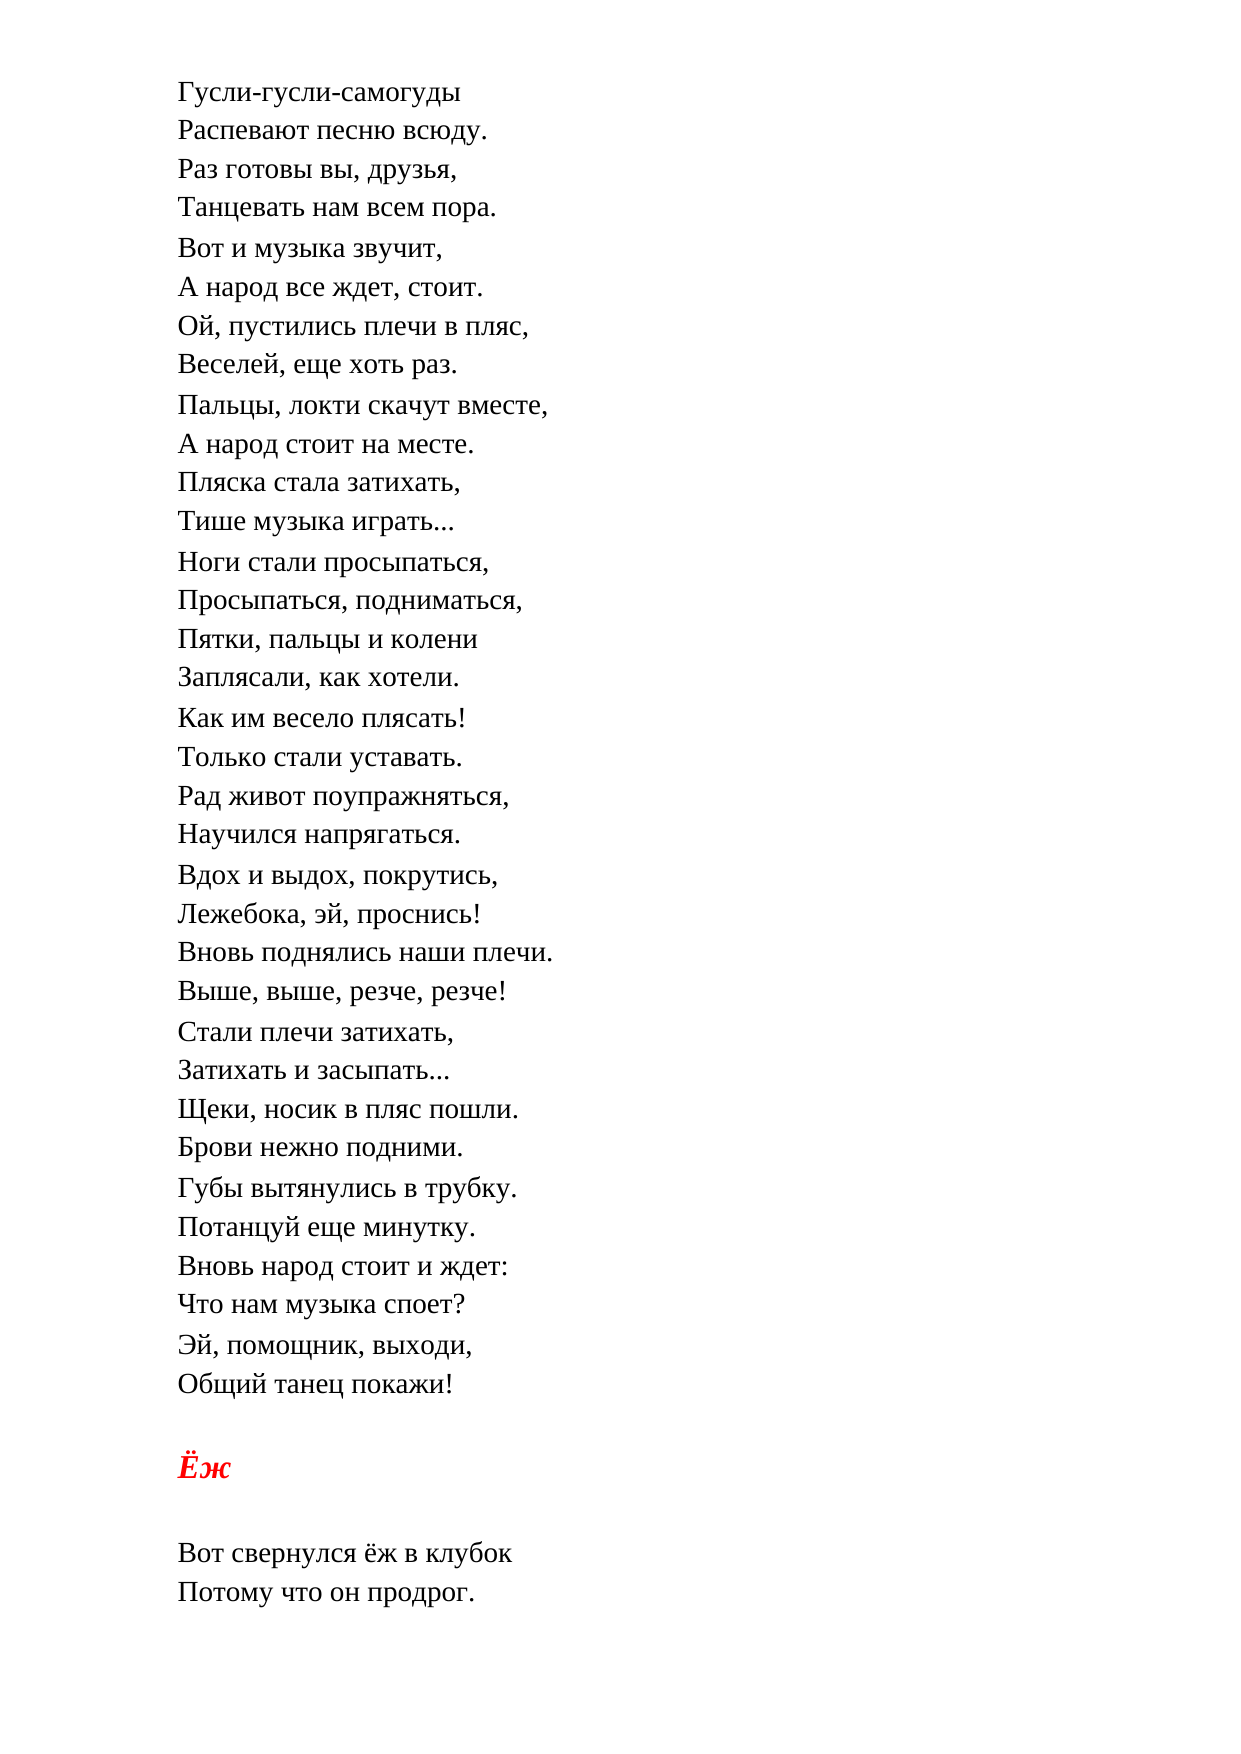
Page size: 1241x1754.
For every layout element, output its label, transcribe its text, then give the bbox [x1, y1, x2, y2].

text Как им весело плясать! Только стали уставать. Рад живот поупражняться, Научился напрягаться. [177, 701, 1152, 850]
text Губы вытянулись в трубку. Потанцуй еще минутку. Вновь народ стоит и ждет: Что нам музыка споет? [177, 1171, 1152, 1320]
text Пальцы, локти скачут вместе, А народ стоит на месте. Пляска стала затихать, Тише музыка играть... [177, 387, 1152, 536]
text Гусли-гусли-самогуды Распевают песню всюду. Раз готовы вы, друзья, Танцевать нам всем пора. [177, 74, 1152, 223]
text Вдох и выдох, покрутись, Лежебока, эй, проснись! Вновь поднялись наши плечи. Выше, выше, резче, резче! [177, 857, 1152, 1006]
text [177, 1535, 1152, 1607]
text Стали плечи затихать, Затихать и засыпать... Щеки, носик в пляс пошли. Брови нежно подними. [177, 1014, 1152, 1163]
text Вот и музыка звучит, А народ все ждет, стоит. Ой, пустились плечи в пляс, Веселей, еще хоть раз. [177, 231, 1152, 380]
text Ноги стали просыпаться, Просыпаться, подниматься, Пятки, пальцы и колени Заплясали, как хотели. [177, 544, 1152, 693]
text Ёж [177, 1448, 1152, 1486]
text Эй, помощник, выходи, Общий танец покажи! [177, 1327, 1152, 1399]
